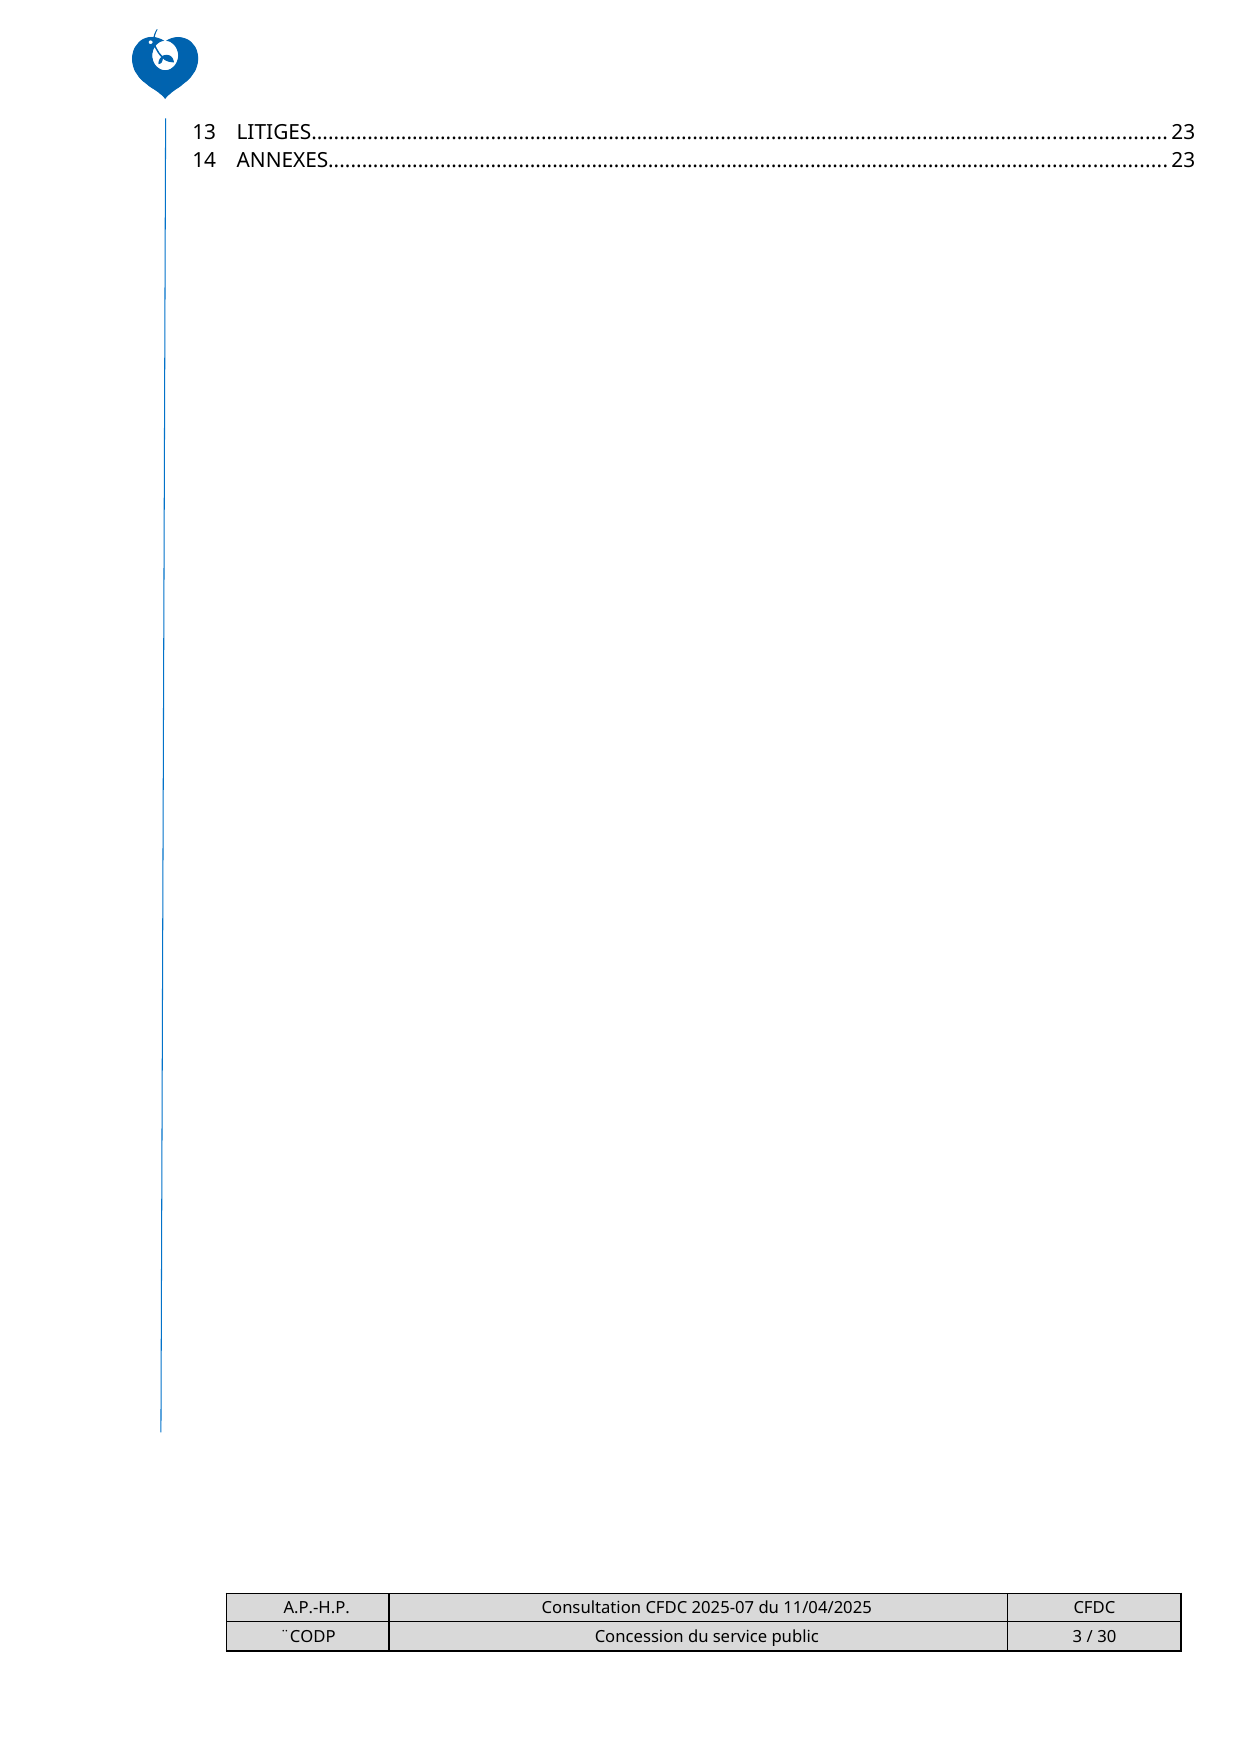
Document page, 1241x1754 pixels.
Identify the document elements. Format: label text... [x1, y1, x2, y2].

text 13 LITIGES 23 [192, 117, 1196, 145]
picture [127, 26, 203, 102]
text 14 ANNEXES 23 [192, 145, 1196, 174]
